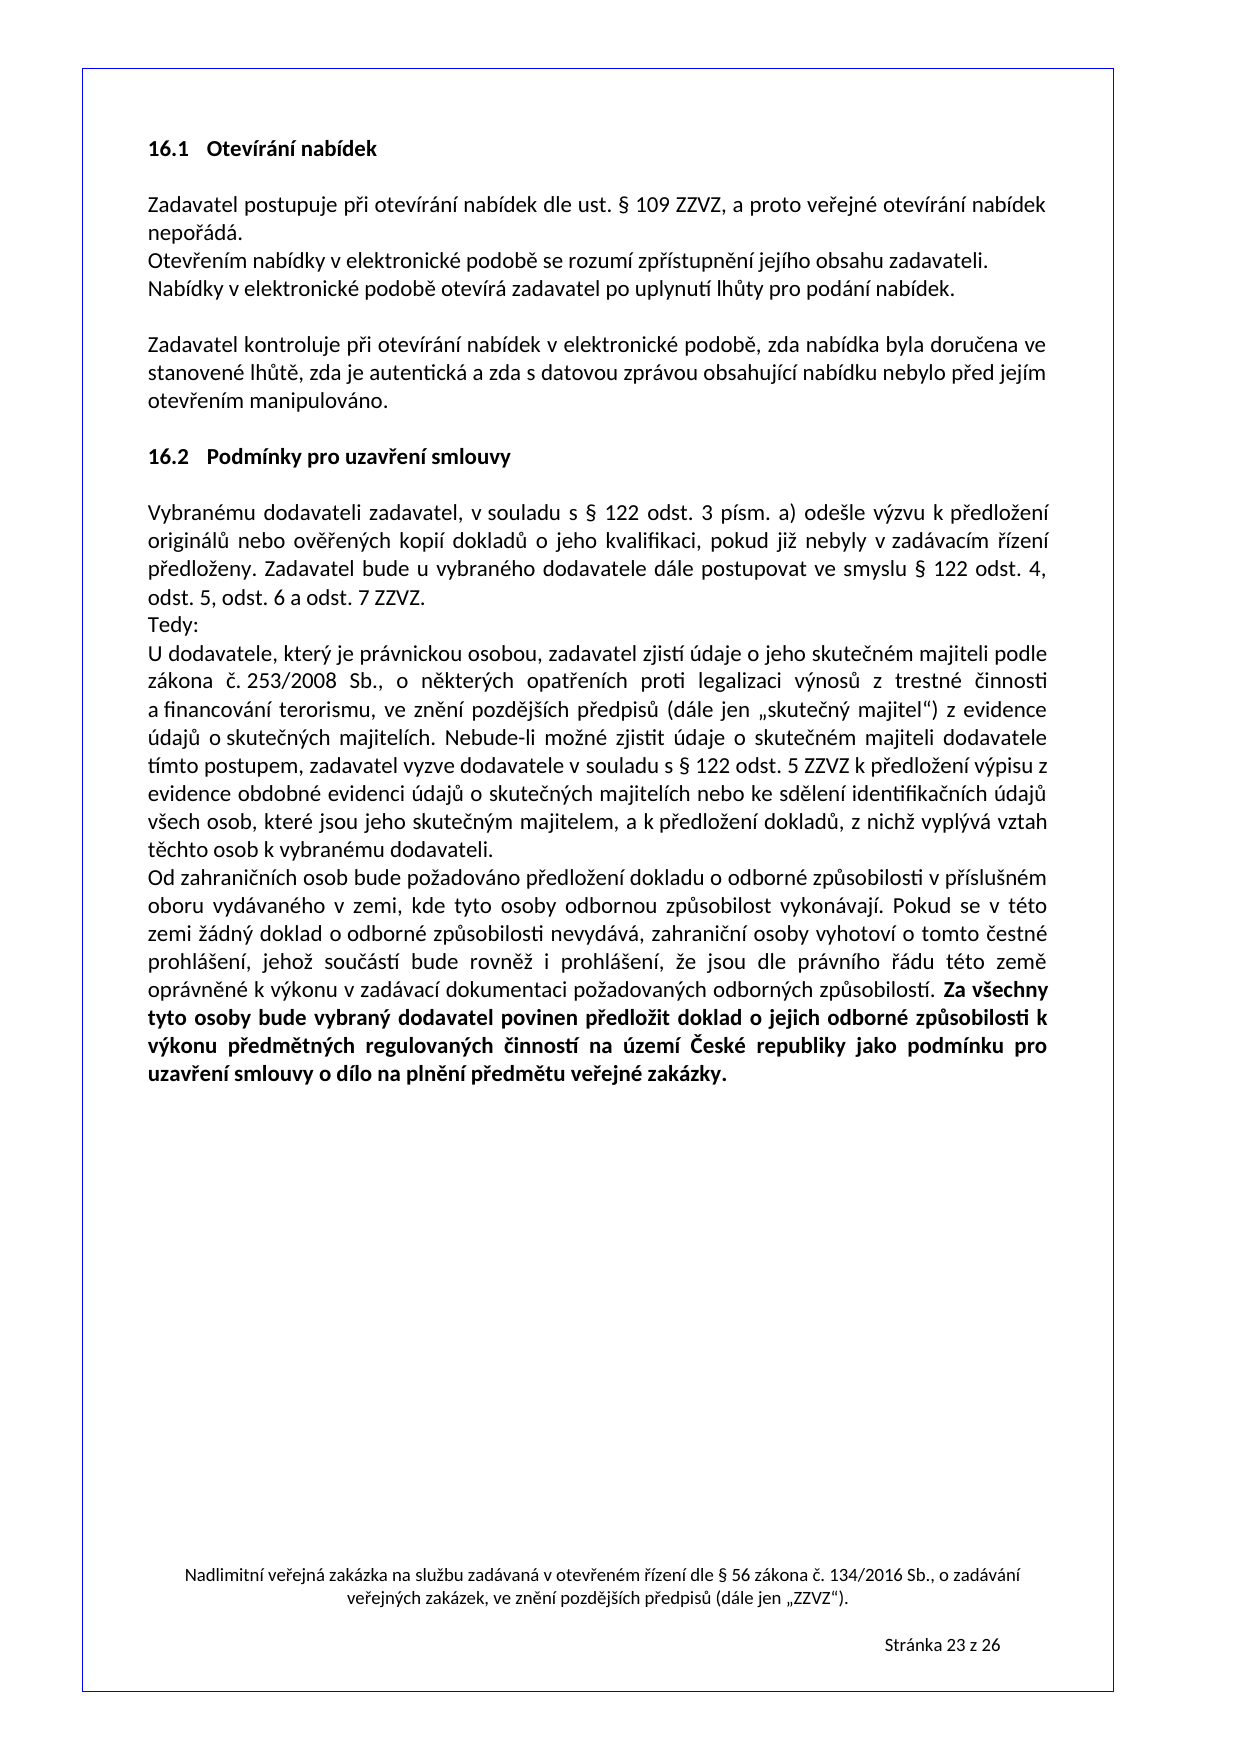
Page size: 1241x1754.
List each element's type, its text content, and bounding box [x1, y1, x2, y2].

text Tedy: [148, 611, 1048, 639]
text Otevřením nabídky v elektronické podobě se rozumí zpřístupnění jejího obsahu zadavateli. Nabídky v elektronické podobě otevírá zadavatel po uplynutí lhůty pro podání nabídek. [148, 246, 1048, 302]
list Podmínky pro uzavření smlouvy [148, 442, 1048, 471]
text Vybranému dodavateli zadavatel, v souladu s § 122 odst. 3 písm. a) odešle výzvu k předložení originálů nebo ověřených kopií dokladů o jeho kvalifikaci, pokud již nebyly v zadávacím řízení předloženy. Zadavatel bude u vybraného dodavatele dále postupovat ve smyslu § 122 odst. 4, odst. 5, odst. 6 a odst. 7 ZZVZ. [148, 498, 1048, 611]
text U dodavatele, který je právnickou osobou, zadavatel zjistí údaje o jeho skutečném majiteli podle zákona č. 253/2008 Sb., o některých opatřeních proti legalizaci výnosů z trestné činnosti a financování terorismu, ve znění pozdějších předpisů (dále jen „skutečný majitel“) z evidence údajů o skutečných majitelích. Nebude-li možné zjistit údaje o skutečném majiteli dodavatele tímto postupem, zadavatel vyzve dodavatele v souladu s § 122 odst. 5 ZZVZ k předložení výpisu z evidence obdobné evidenci údajů o skutečných majitelích nebo ke sdělení identifikačních údajů všech osob, které jsou jeho skutečným majitelem, a k předložení dokladů, z nichž vyplývá vztah těchto osob k vybranému dodavateli. [148, 639, 1048, 863]
text Zadavatel kontroluje při otevírání nabídek v elektronické podobě, zda nabídka byla doručena ve stanovené lhůtě, zda je autentická a zda s datovou zprávou obsahující nabídku nebylo před jejím otevřením manipulováno. [148, 330, 1048, 414]
text Od zahraničních osob bude požadováno předložení dokladu o odborné způsobilosti v příslušném oboru vydávaného v zemi, kde tyto osoby odbornou způsobilost vykonávají. Pokud se v této zemi žádný doklad o odborné způsobilosti nevydává, zahraniční osoby vyhotoví o tomto čestné prohlášení, jehož součástí bude rovněž i prohlášení, že jsou dle právního řádu této země oprávněné k výkonu v zadávací dokumentaci požadovaných odborných způsobilostí. Za všechny tyto osoby bude vybraný dodavatel povinen předložit doklad o jejich odborné způsobilosti k výkonu předmětných regulovaných činností na území České republiky jako podmínku pro uzavření smlouvy o dílo na plnění předmětu veřejné zakázky. [148, 863, 1048, 1087]
text Zadavatel postupuje při otevírání nabídek dle ust. § 109 ZZVZ, a proto veřejné otevírání nabídek nepořádá. [148, 190, 1048, 246]
list Otevírání nabídek [148, 134, 1048, 162]
